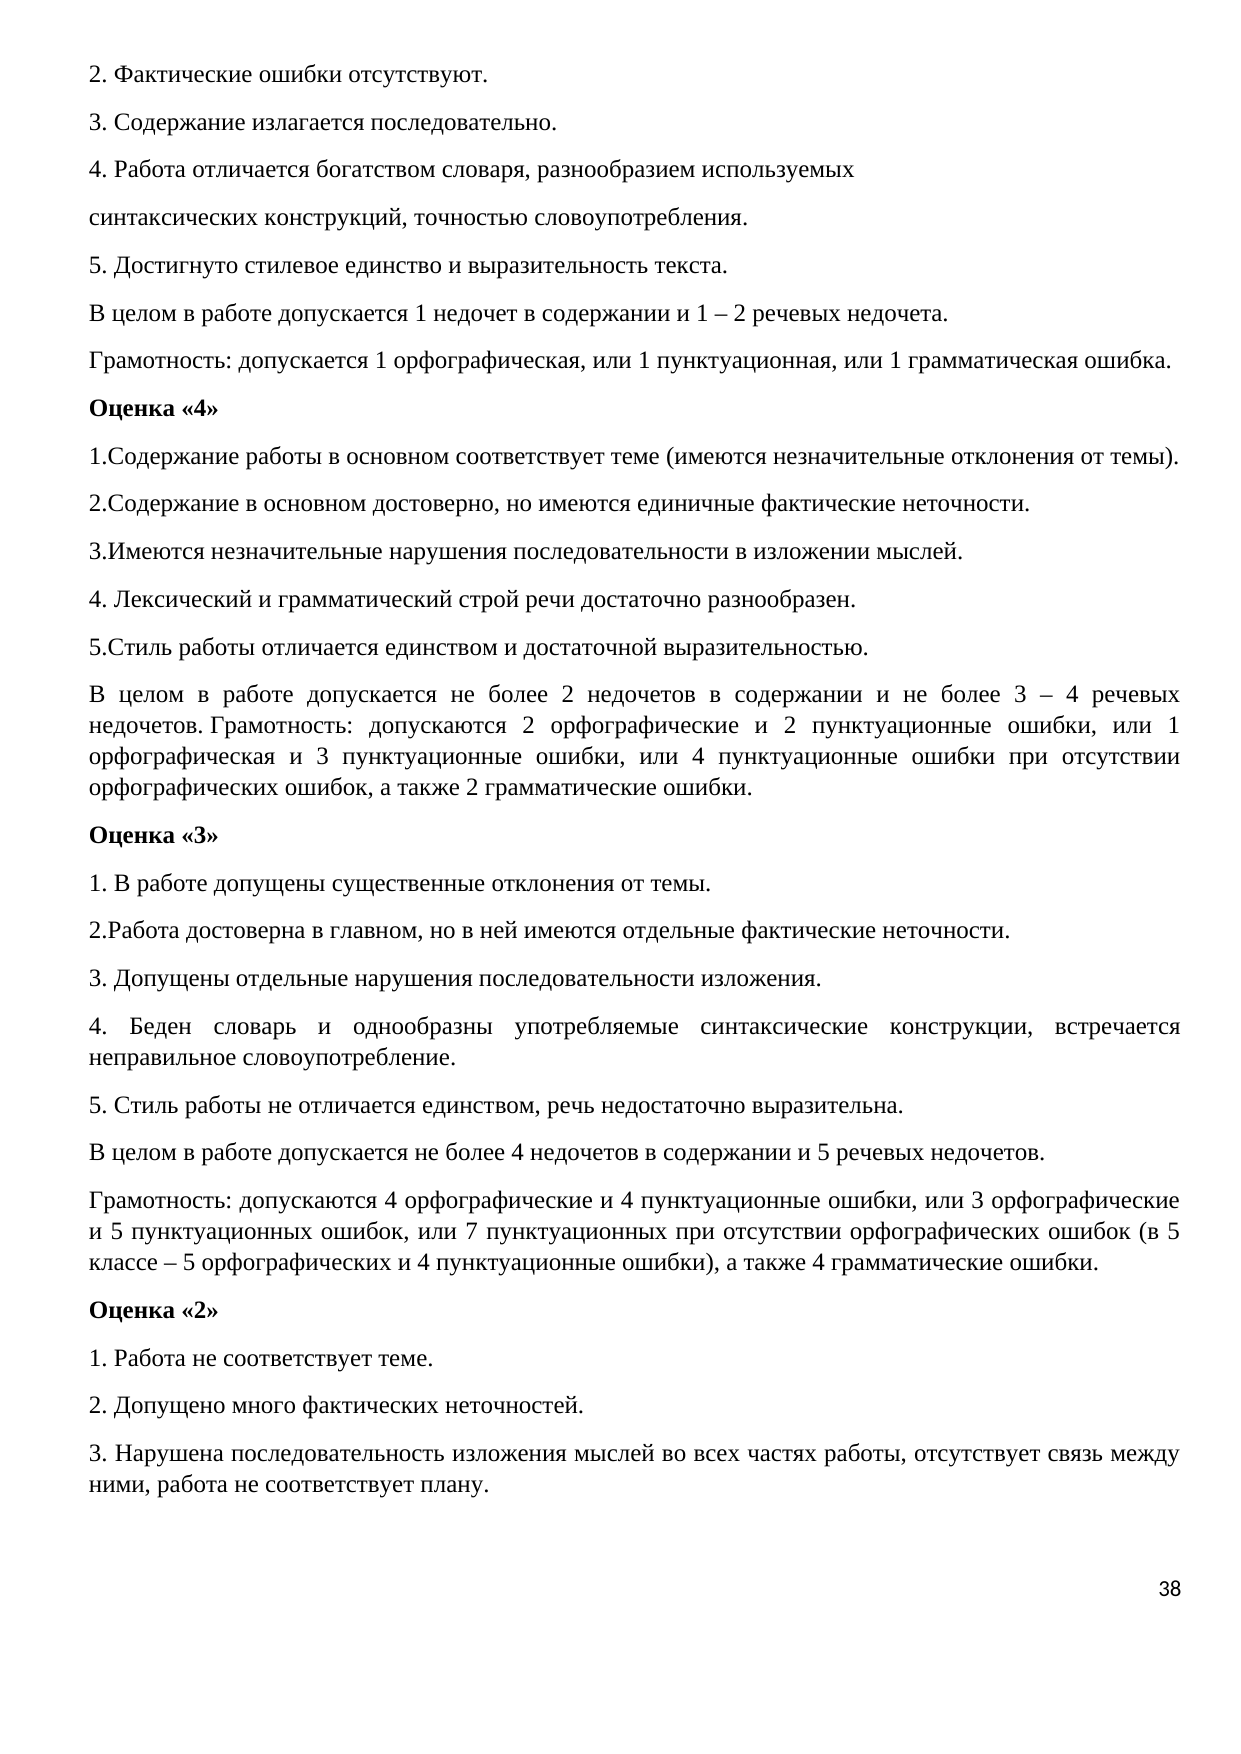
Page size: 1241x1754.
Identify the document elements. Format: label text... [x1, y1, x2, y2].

text 4. Лексический и грамматический строй речи достаточно разнообразен. [89, 584, 1181, 613]
text В целом в работе допускается 1 недочет в содержании и 1 – 2 речевых недочета. [89, 298, 1181, 326]
text Грамотность: допускаются 4 орфографические и 4 пунктуационные ошибки, или 3 орфографические и 5 пунктуационных ошибок, или 7 пунктуационных при отсутствии орфографических ошибок (в 5 классе – 5 орфографических и 4 пунктуационные ошибки), а также 4 грамматические ошибки. [89, 1185, 1181, 1276]
text Оценка «3» [89, 820, 1181, 849]
text 2. Допущено много фактических неточностей. [89, 1390, 1181, 1419]
text 5.Стиль работы отличается единством и достаточной выразительностью. [89, 632, 1181, 660]
text Оценка «2» [89, 1295, 1181, 1324]
text 3.Имеются незначительные нарушения последовательности в изложении мыслей. [89, 536, 1181, 565]
text 1. Работа не соответствует теме. [89, 1343, 1181, 1371]
text 5. Достигнуто стилевое единство и выразительность текста. [89, 250, 1181, 279]
text В целом в работе допускается не более 2 недочетов в содержании и не более 3 – 4 речевых недочетов. Грамотность: допускаются 2 орфографические и 2 пунктуационные ошибки, или 1 орфографическая и 3 пунктуационные ошибки, или 4 пунктуационные ошибки при отсутствии орфографических ошибок, а также 2 грамматические ошибки. [89, 679, 1181, 801]
text 3. Содержание излагается последовательно. [89, 107, 1181, 136]
text 3. Нарушена последовательность изложения мыслей во всех частях работы, отсутствует связь между ними, работа не соответствует плану. [89, 1438, 1181, 1498]
text 1.Содержание работы в основном соответствует теме (имеются незначительные отклонения от темы). [89, 441, 1181, 469]
text 2. Фактические ошибки отсутствуют. [89, 59, 1181, 88]
text 3. Допущены отдельные нарушения последовательности изложения. [89, 963, 1181, 992]
text Оценка «4» [89, 393, 1181, 422]
text 1. В работе допущены существенные отклонения от темы. [89, 868, 1181, 897]
text Грамотность: допускается 1 орфографическая, или 1 пунктуационная, или 1 грамматическая ошибка. [89, 345, 1181, 374]
text 5. Стиль работы не отличается единством, речь недостаточно выразительна. [89, 1090, 1181, 1118]
text 4. Беден словарь и однообразны употребляемые синтаксические конструкции, встречается неправильное словоупотребление. [89, 1011, 1181, 1071]
text В целом в работе допускается не более 4 недочетов в содержании и 5 речевых недочетов. [89, 1137, 1181, 1166]
text 2.Работа достоверна в главном, но в ней имеются отдельные фактические неточности. [89, 916, 1181, 944]
text синтаксических конструкций, точностью словоупотребления. [89, 202, 1181, 231]
text 4. Работа отличается богатством словаря, разнообразием используемых [89, 154, 1181, 183]
text 2.Содержание в основном достоверно, но имеются единичные фактические неточности. [89, 488, 1181, 517]
